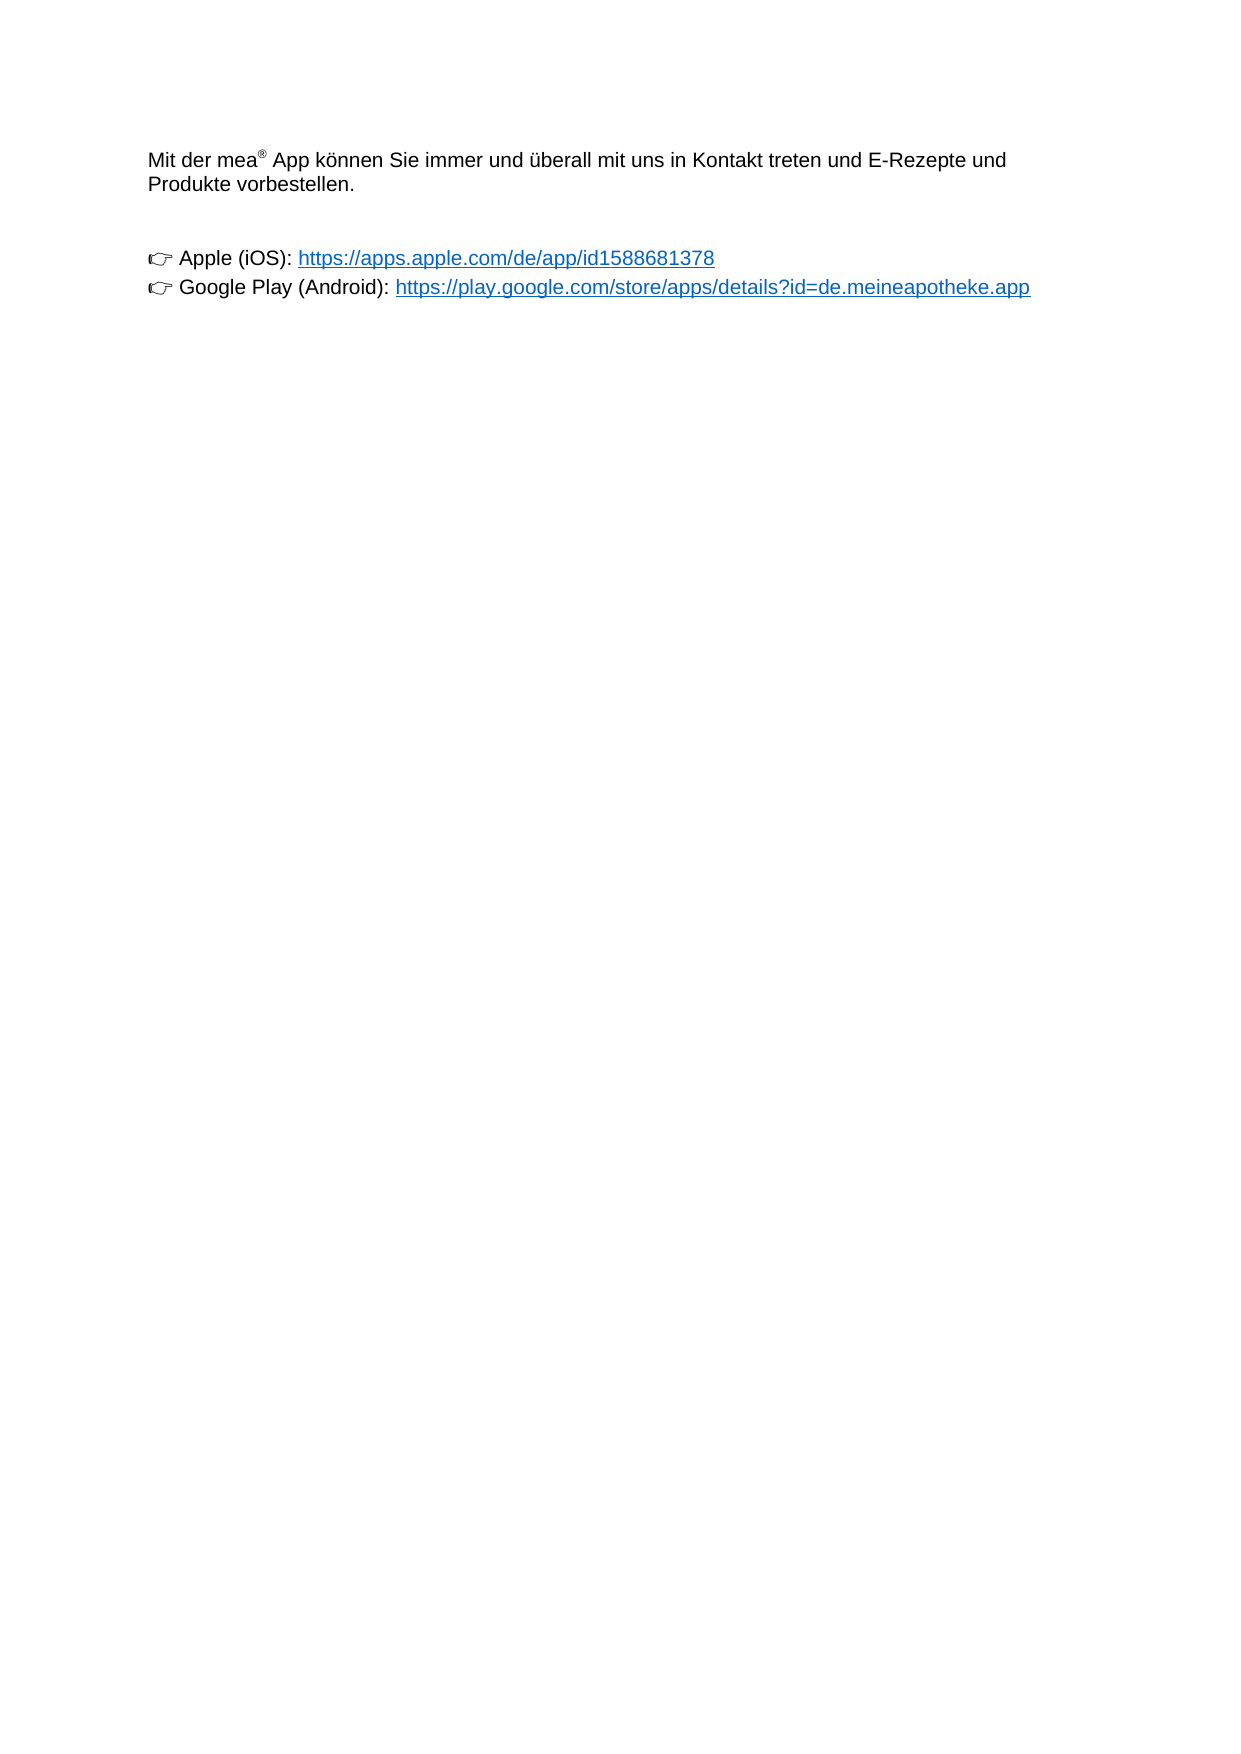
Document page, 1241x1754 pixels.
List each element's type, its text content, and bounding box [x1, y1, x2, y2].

text 👉 Google Play (Android): https://play.google.com/store/apps/details?id=de.meineapotheke.app [148, 272, 1093, 300]
text Mit der mea® App können Sie immer und überall mit uns in Kontakt treten und E-Rezepte und Produkte vorbestellen. [148, 148, 1093, 196]
text 👉 Apple (iOS): https://apps.apple.com/de/app/id1588681378 [148, 219, 1093, 272]
